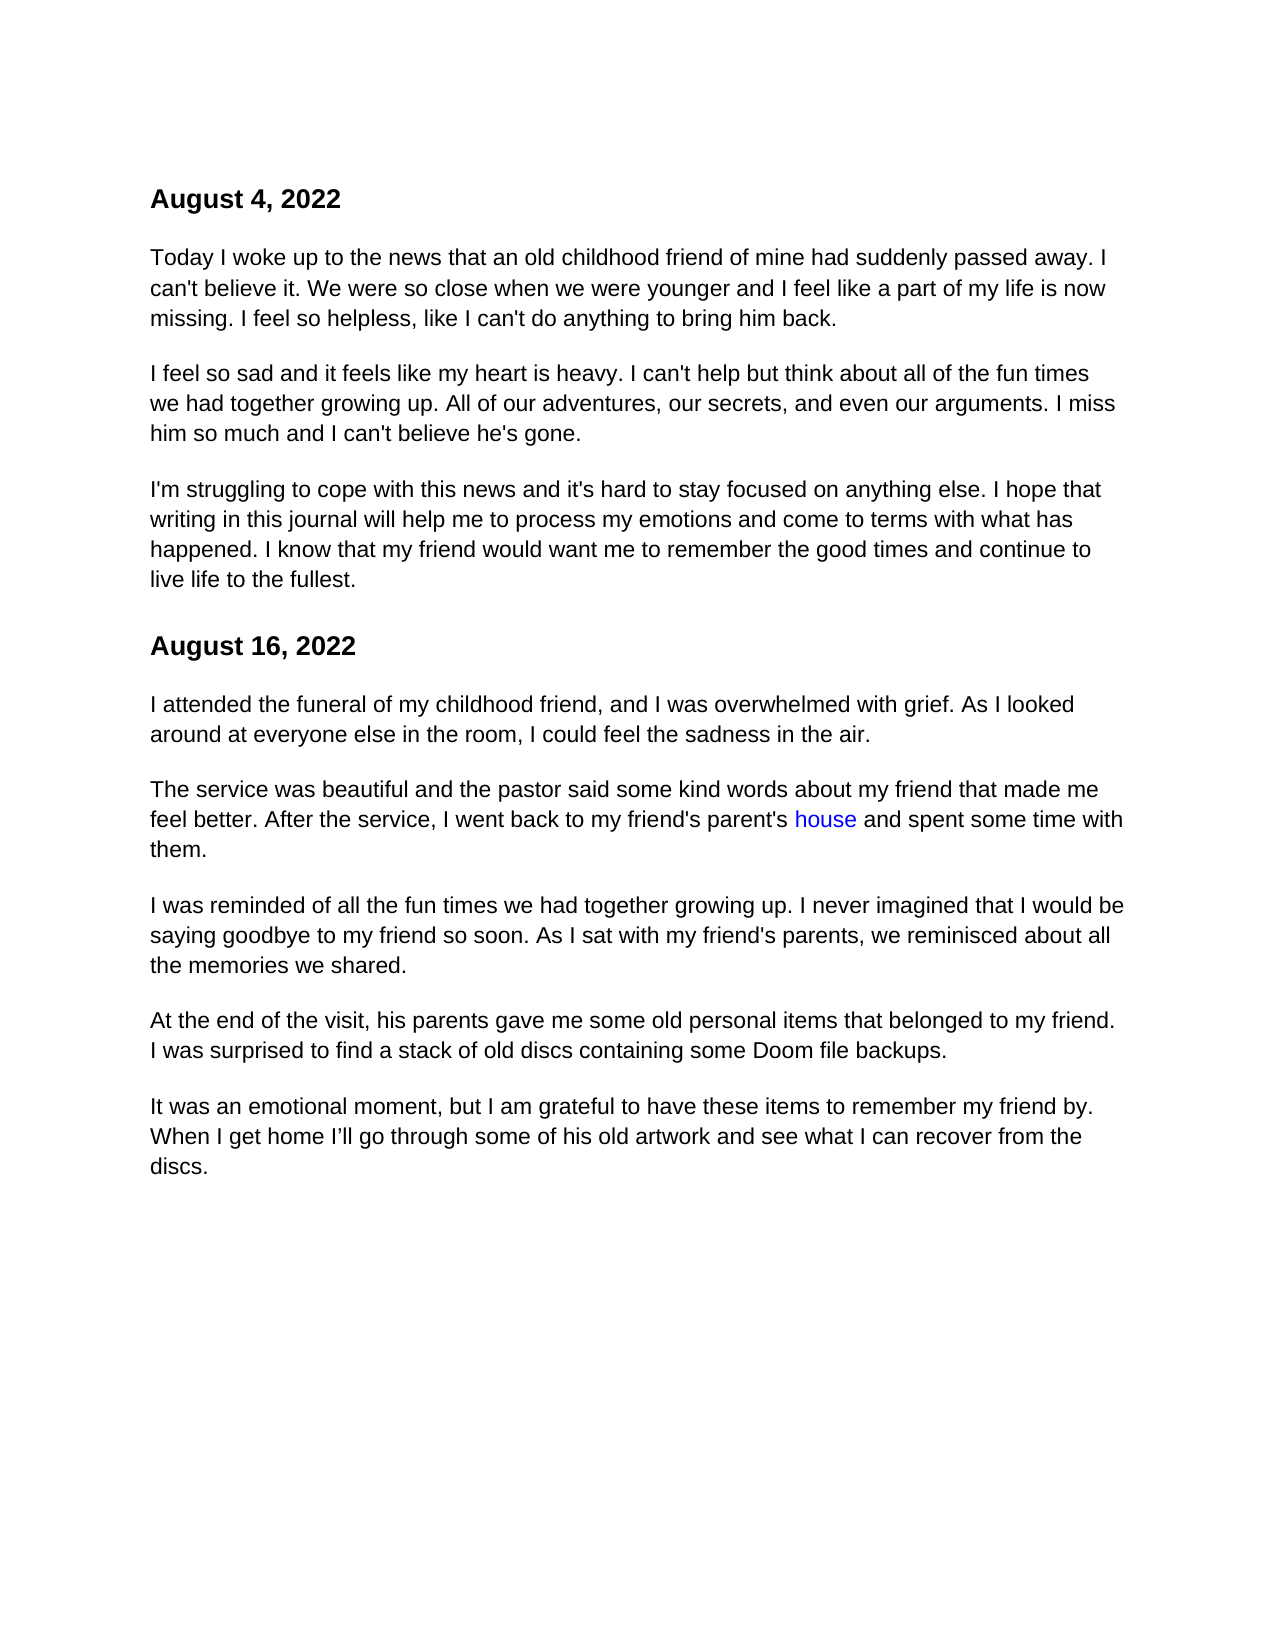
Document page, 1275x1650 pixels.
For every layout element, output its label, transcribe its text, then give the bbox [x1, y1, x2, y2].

text I'm struggling to cope with this news and it's hard to stay focused on anything else. I hope that writing in this journal will help me to process my emotions and come to terms with what has happened. I know that my friend would want me to remember the good times and continue to live life to the fullest. [150, 476, 1125, 592]
subtitle August 16, 2022 [150, 630, 1125, 661]
text At the end of the visit, his parents gave me some old personal items that belonged to my friend. I was surprised to find a stack of old discs containing some Doom file backups. [150, 1007, 1125, 1064]
text The service was beautiful and the pastor said some kind words about my friend that made me feel better. After the service, I went back to my friend's parent's house and spent some time with them. [150, 776, 1125, 863]
text It was an emotional moment, but I am grateful to have these items to remember my friend by. When I get home I’ll go through some of his old artwork and see what I can recover from the discs. [150, 1093, 1125, 1179]
text Today I woke up to the news that an old childhood friend of mine had suddenly passed away. I can't believe it. We were so close when we were younger and I feel like a part of my life is now missing. I feel so helpless, like I can't do anything to bring him back. [150, 244, 1125, 331]
text I was reminded of all the fun times we had together growing up. I never imagined that I would be saying goodbye to my friend so soon. As I sat with my friend's parents, we reminisced about all the memories we shared. [150, 892, 1125, 978]
text I attended the funeral of my childhood friend, and I was overwhelmed with grief. As I looked around at everyone else in the room, I could feel the sadness in the air. [150, 691, 1125, 747]
text I feel so sad and it feels like my heart is heavy. I can't help but think about all of the fun times we had together growing up. All of our adventures, our secrets, and even our arguments. I miss him so much and I can't believe he's gone. [150, 360, 1125, 447]
subtitle August 4, 2022 [150, 183, 1125, 214]
